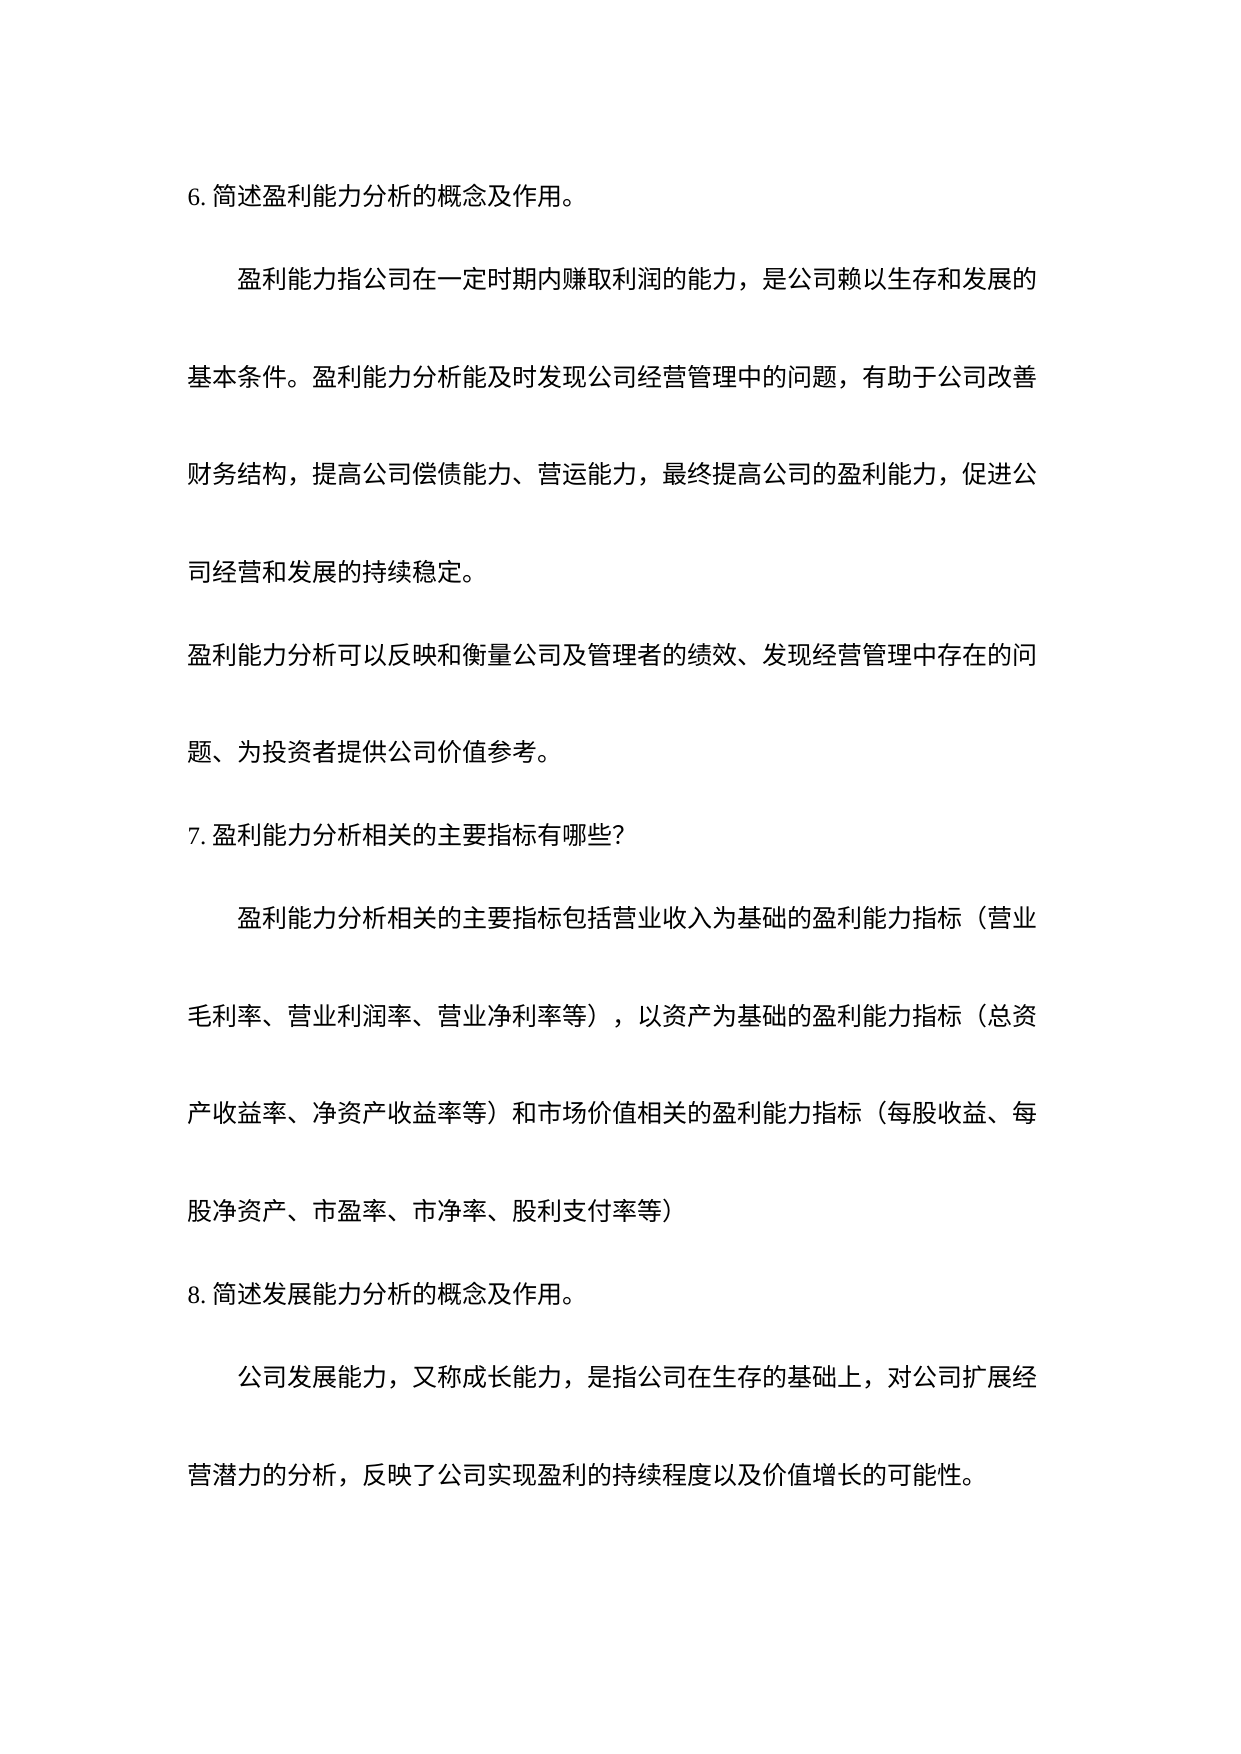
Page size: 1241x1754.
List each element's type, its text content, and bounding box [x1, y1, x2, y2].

text 盈利能力分析相关的主要指标包括营业收入为基础的盈利能力指标（营业毛利率、营业利润率、营业净利率等），以资产为基础的盈利能力指标（总资产收益率、净资产收益率等）和市场价值相关的盈利能力指标（每股收益、每股净资产、市盈率、市净率、股利支付率等） [187, 884, 1053, 1242]
text 公司发展能力，又称成长能力，是指公司在生存的基础上，对公司扩展经营潜力的分析，反映了公司实现盈利的持续程度以及价值增长的可能性｡ [187, 1343, 1053, 1506]
text 7. 盈利能力分析相关的主要指标有哪些？ [187, 801, 1053, 866]
text 6. 简述盈利能力分析的概念及作用。 [187, 162, 1053, 227]
text 盈利能力指公司在一定时期内赚取利润的能力，是公司赖以生存和发展的基本条件。盈利能力分析能及时发现公司经营管理中的问题，有助于公司改善财务结构，提高公司偿债能力、营运能力，最终提高公司的盈利能力，促进公司经营和发展的持续稳定。 [187, 245, 1053, 603]
text 8. 简述发展能力分析的概念及作用。 [187, 1260, 1053, 1325]
text 盈利能力分析可以反映和衡量公司及管理者的绩效、发现经营管理中存在的问题、为投资者提供公司价值参考。 [187, 621, 1053, 783]
